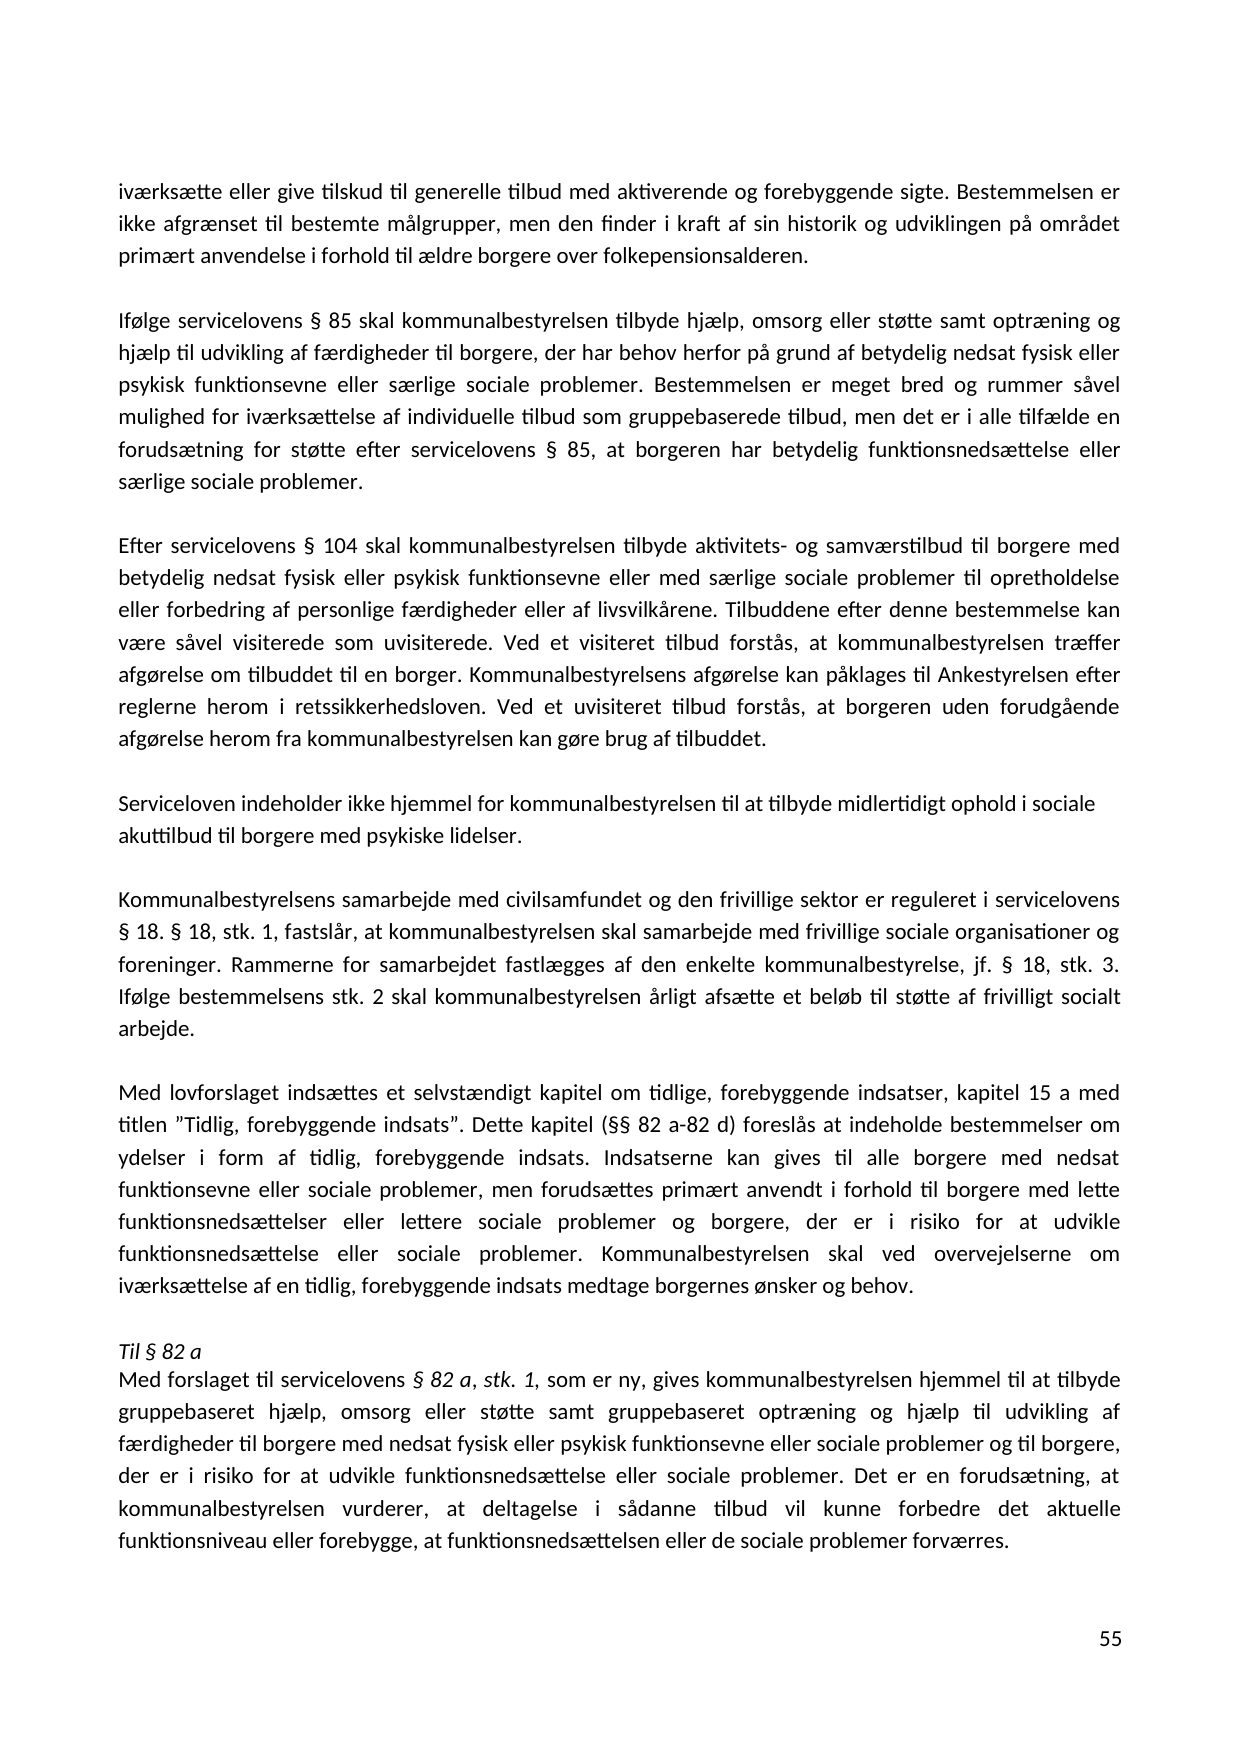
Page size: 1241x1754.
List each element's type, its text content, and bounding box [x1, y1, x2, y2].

text Kommunalbestyrelsens samarbejde med civilsamfundet og den frivillige sektor er reguleret i servicelovens § 18. § 18, stk. 1, fastslår, at kommunalbestyrelsen skal samarbejde med frivillige sociale organisationer og foreninger. Rammerne for samarbejdet fastlægges af den enkelte kommunalbestyrelse, jf. § 18, stk. 3. Ifølge bestemmelsens stk. 2 skal kommunalbestyrelsen årligt afsætte et beløb til støtte af frivilligt socialt arbejde. [118, 885, 1122, 1042]
text Med lovforslaget indsættes et selvstændigt kapitel om tidlige, forebyggende indsatser, kapitel 15 a med titlen ”Tidlig, forebyggende indsats”. Dette kapitel (§§ 82 a-82 d) foreslås at indeholde bestemmelser om ydelser i form af tidlig, forebyggende indsats. Indsatserne kan gives til alle borgere med nedsat funktionsevne eller sociale problemer, men forudsættes primært anvendt i forhold til borgere med lette funktionsnedsættelser eller lettere sociale problemer og borgere, der er i risiko for at udvikle funktionsnedsættelse eller sociale problemer. Kommunalbestyrelsen skal ved overvejelserne om iværksættelse af en tidlig, forebyggende indsats medtage borgernes ønsker og behov. [118, 1078, 1122, 1299]
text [118, 177, 1122, 269]
text Med forslaget til servicelovens § 82 a, stk. 1, som er ny, gives kommunalbestyrelsen hjemmel til at tilbyde gruppebaseret hjælp, omsorg eller støtte samt gruppebaseret optræning og hjælp til udvikling af færdigheder til borgere med nedsat fysisk eller psykisk funktionsevne eller sociale problemer og til borgere, der er i risiko for at udvikle funktionsnedsættelse eller sociale problemer. Det er en forudsætning, at kommunalbestyrelsen vurderer, at deltagelse i sådanne tilbud vil kunne forbedre det aktuelle funktionsniveau eller forebygge, at funktionsnedsættelsen eller de sociale problemer forværres. [118, 1365, 1122, 1554]
text Serviceloven indeholder ikke hjemmel for kommunalbestyrelsen til at tilbyde midlertidigt ophold i sociale akuttilbud til borgere med psykiske lidelser. [118, 789, 1122, 849]
text Efter servicelovens § 104 skal kommunalbestyrelsen tilbyde aktivitets- og samværstilbud til borgere med betydelig nedsat fysisk eller psykisk funktionsevne eller med særlige sociale problemer til opretholdelse eller forbedring af personlige færdigheder eller af livsvilkårene. Tilbuddene efter denne bestemmelse kan være såvel visiterede som uvisiterede. Ved et visiteret tilbud forstås, at kommunalbestyrelsen træffer afgørelse om tilbuddet til en borger. Kommunalbestyrelsens afgørelse kan påklages til Ankestyrelsen efter reglerne herom i retssikkerhedsloven. Ved et uvisiteret tilbud forstås, at borgeren uden forudgående afgørelse herom fra kommunalbestyrelsen kan gøre brug af tilbuddet. [118, 531, 1122, 752]
text Til § 82 a [118, 1336, 1122, 1365]
text Ifølge servicelovens § 85 skal kommunalbestyrelsen tilbyde hjælp, omsorg eller støtte samt optræning og hjælp til udvikling af færdigheder til borgere, der har behov herfor på grund af betydelig nedsat fysisk eller psykisk funktionsevne eller særlige sociale problemer. Bestemmelsen er meget bred og rummer såvel mulighed for iværksættelse af individuelle tilbud som gruppebaserede tilbud, men det er i alle tilfælde en forudsætning for støtte efter servicelovens § 85, at borgeren har betydelig funktionsnedsættelse eller særlige sociale problemer. [118, 306, 1122, 495]
